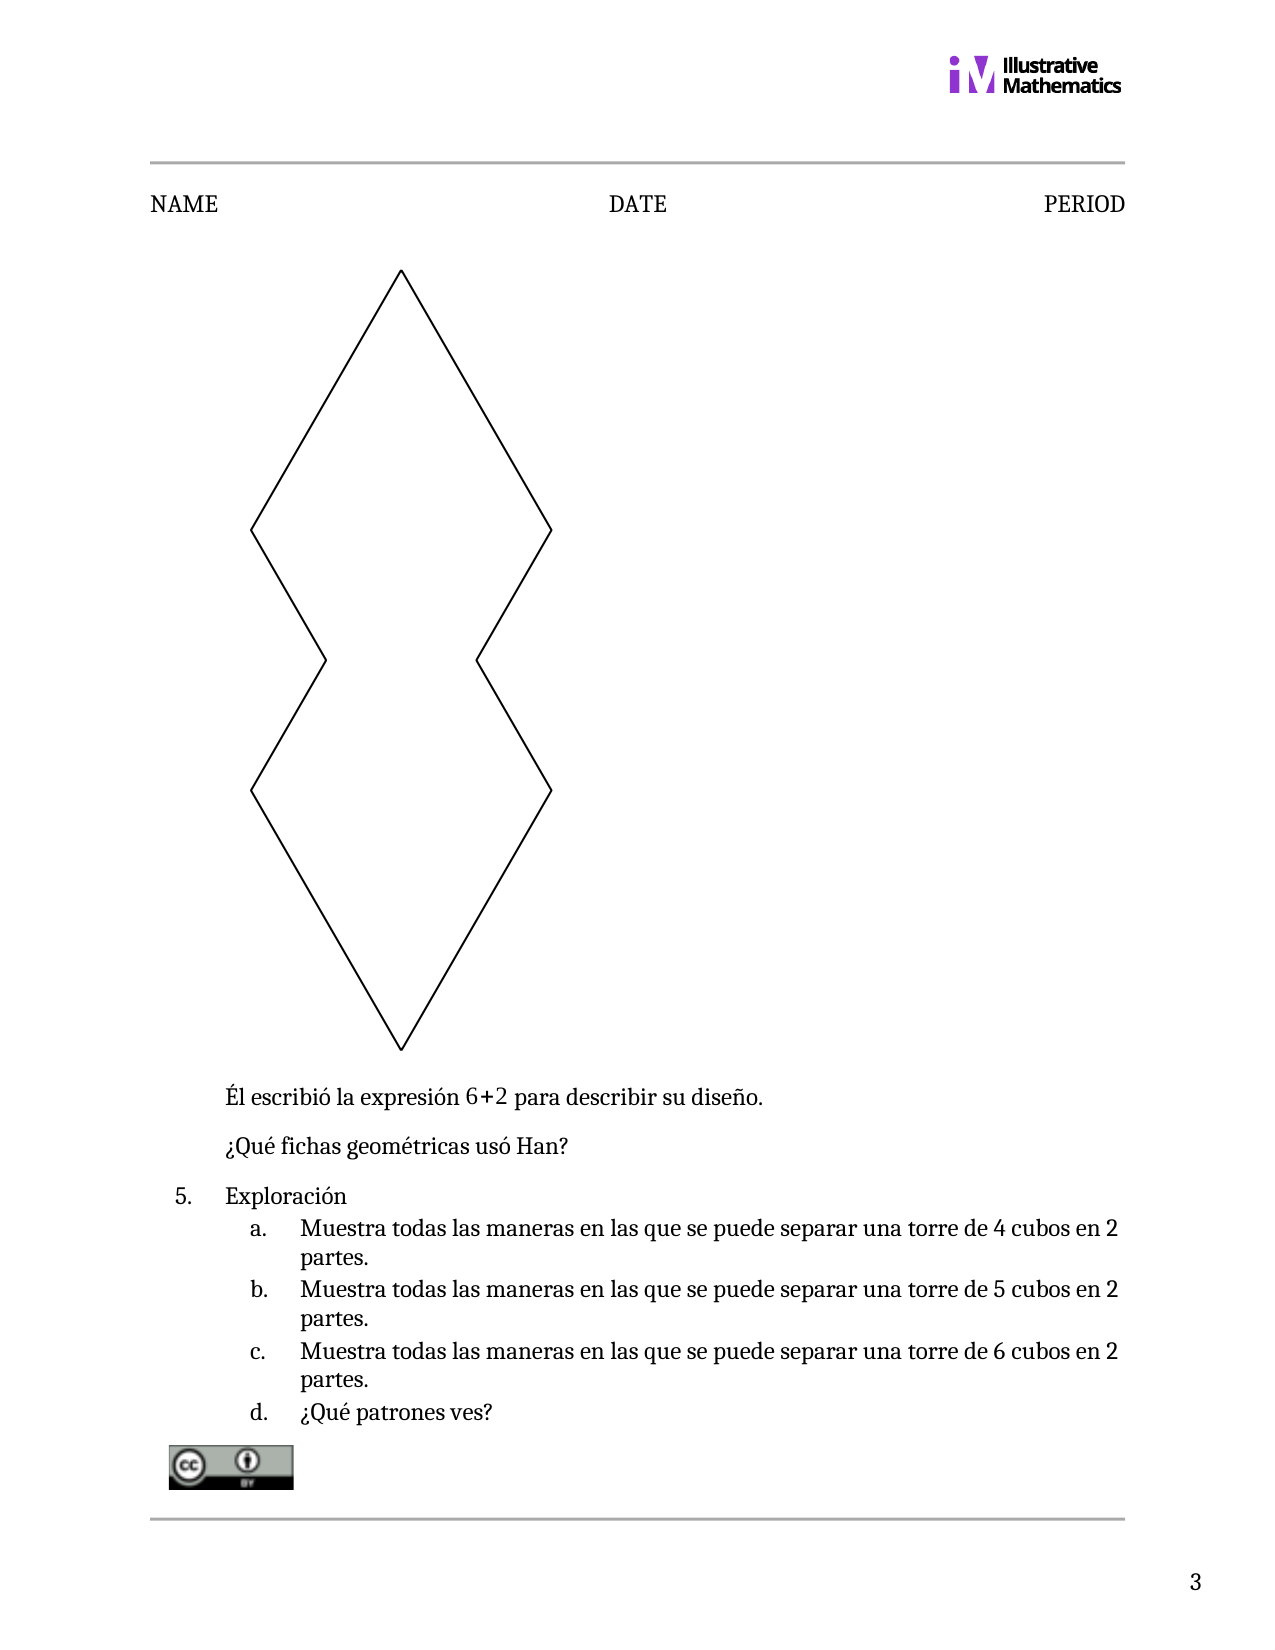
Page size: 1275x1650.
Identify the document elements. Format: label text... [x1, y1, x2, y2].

list Muestra todas las maneras en las que se puede separar una torre de 6 cubos en 2 partes. [250, 1337, 1125, 1394]
list ¿Qué patrones ves? [250, 1398, 1125, 1427]
list Él escribió la expresión para describir su diseño. [175, 1082, 1125, 1111]
picture [949, 55, 1121, 93]
list Muestra todas las maneras en las que se puede separar una torre de 4 cubos en 2 partes. [250, 1214, 1125, 1272]
list ¿Qué fichas geométricas usó Han? [175, 1132, 1125, 1161]
list Exploración [175, 1182, 1125, 1210]
list Muestra todas las maneras en las que se puede separar una torre de 5 cubos en 2 partes. [250, 1275, 1125, 1333]
picture [243, 247, 559, 1073]
picture [168, 1445, 294, 1490]
